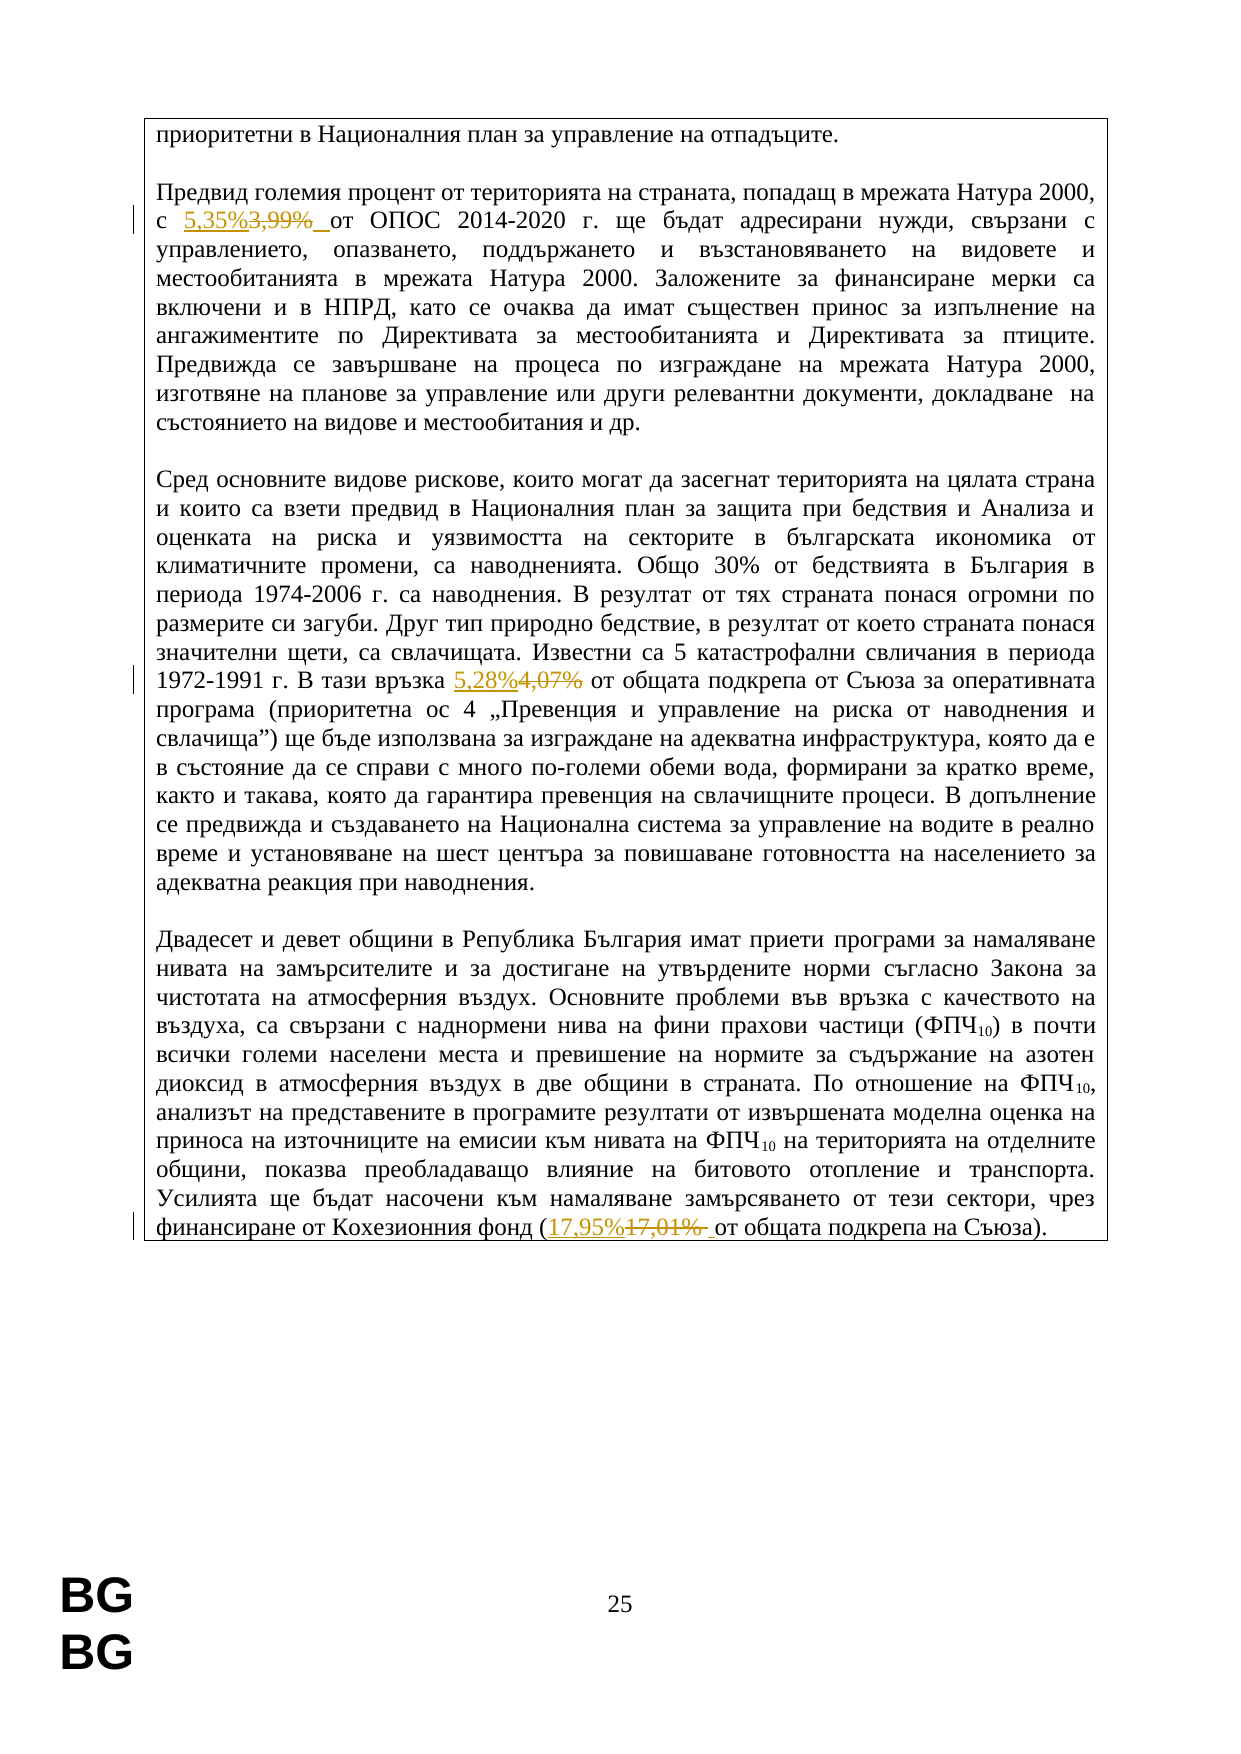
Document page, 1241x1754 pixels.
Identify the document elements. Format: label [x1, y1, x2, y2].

table_header [145, 119, 1107, 1240]
